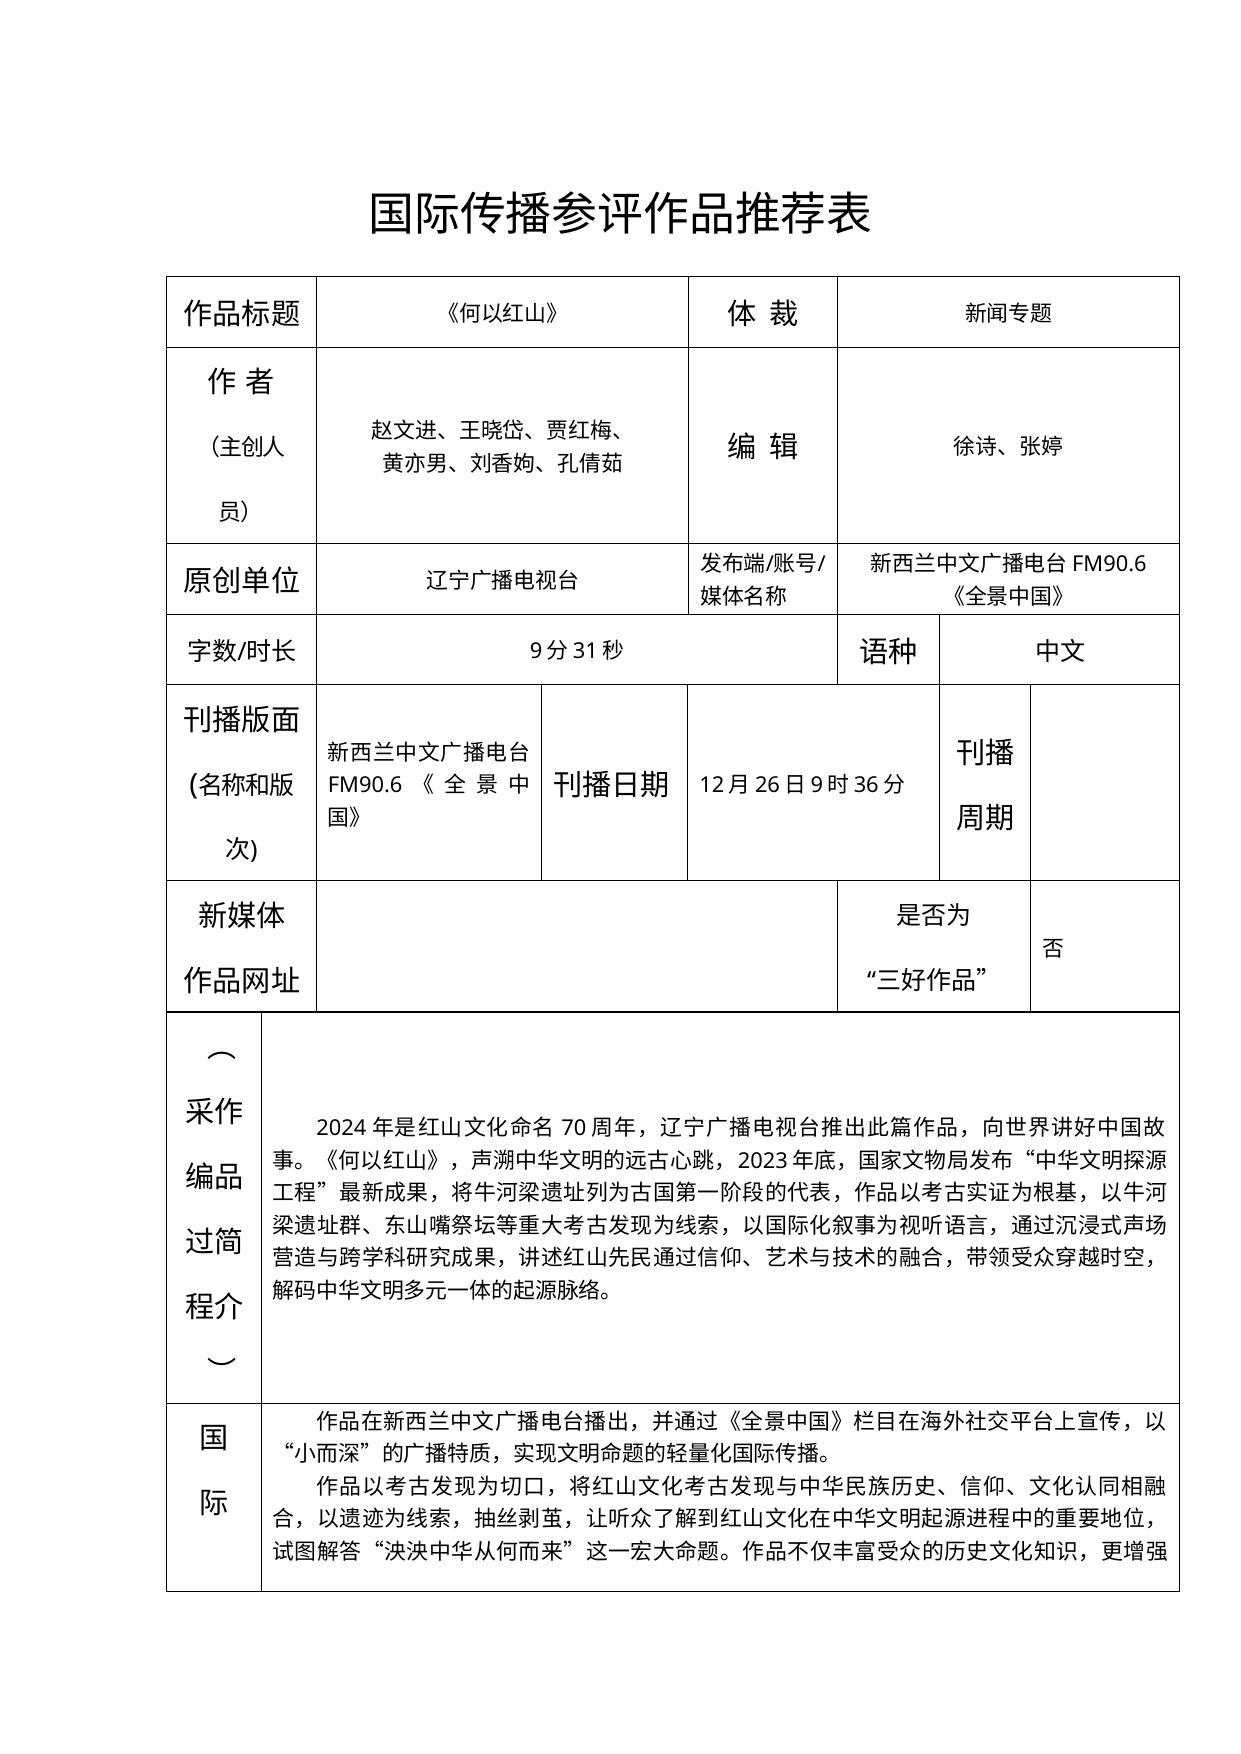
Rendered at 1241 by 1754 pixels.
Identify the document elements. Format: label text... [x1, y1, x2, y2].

table_cell 语种 [838, 615, 939, 684]
table_cell 字数/时长 [167, 615, 316, 684]
table_cell 9分31秒 [317, 615, 837, 684]
text 国际传播参评作品推荐表 [187, 162, 1053, 259]
table_cell 辽宁广播电视台 [317, 544, 688, 613]
table_header 体 裁 [689, 277, 837, 347]
table_cell 发布端/账号/媒体名称 [689, 544, 837, 613]
table_cell [1031, 685, 1179, 880]
table_cell 刊播日期 [542, 685, 687, 880]
table_cell 是否为 “三好作品” [838, 881, 1030, 1011]
table_cell 赵文进、王晓岱、贾红梅、 黄亦男、刘香姁、孔倩茹 [317, 348, 688, 543]
table_cell 新西兰中文广播电台FM90.6《全景中国》 [317, 685, 541, 880]
table_header 作品标题 [167, 277, 316, 347]
table_cell 徐诗、张婷 [838, 348, 1179, 543]
table_cell 新西兰中文广播电台FM90.6 《全景中国》 [838, 544, 1179, 613]
table_cell 刊播 周期 [940, 685, 1030, 880]
table_header 新闻专题 [838, 277, 1179, 347]
table_cell 作 者 （主创人员） [167, 348, 316, 543]
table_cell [262, 1404, 1179, 1591]
table_cell ︵ 采作 编品 过简 程介 ︶ [167, 1013, 261, 1402]
table_cell 12月26日9时36分 [688, 685, 939, 880]
table_header 《何以红山》 [317, 277, 688, 347]
table_cell 新媒体 作品网址 [167, 881, 316, 1011]
table_cell 国 际 传 播 效 果 [167, 1404, 261, 1591]
table_cell 刊播版面(名称和版次) [167, 685, 316, 880]
table_cell 2024年是红山文化命名70周年，辽宁广播电视台推出此篇作品，向世界讲好中国故事。《何以红山》，声溯中华文明的远古心跳，2023年底，国家文物局发布“中华文明探源工程”最新成果，将牛河梁遗址列为古国第一阶段的代表，作品以考古实证为根基，以牛河梁遗址群、东山嘴祭坛等重大考古发现为线索，以国际化叙事为视听语言，通过沉浸式声场营造与跨学科研究成果，讲述红山先民通过信仰、艺术与技术的融合，带领受众穿越时空，解码中华文明多元一体的起源脉络。 [262, 1013, 1179, 1402]
table_cell 否 [1031, 881, 1179, 1011]
table_cell 中文 [940, 615, 1179, 684]
table_cell 编 辑 [689, 348, 837, 543]
table_cell [317, 881, 837, 1011]
table_cell 原创单位 [167, 544, 316, 613]
